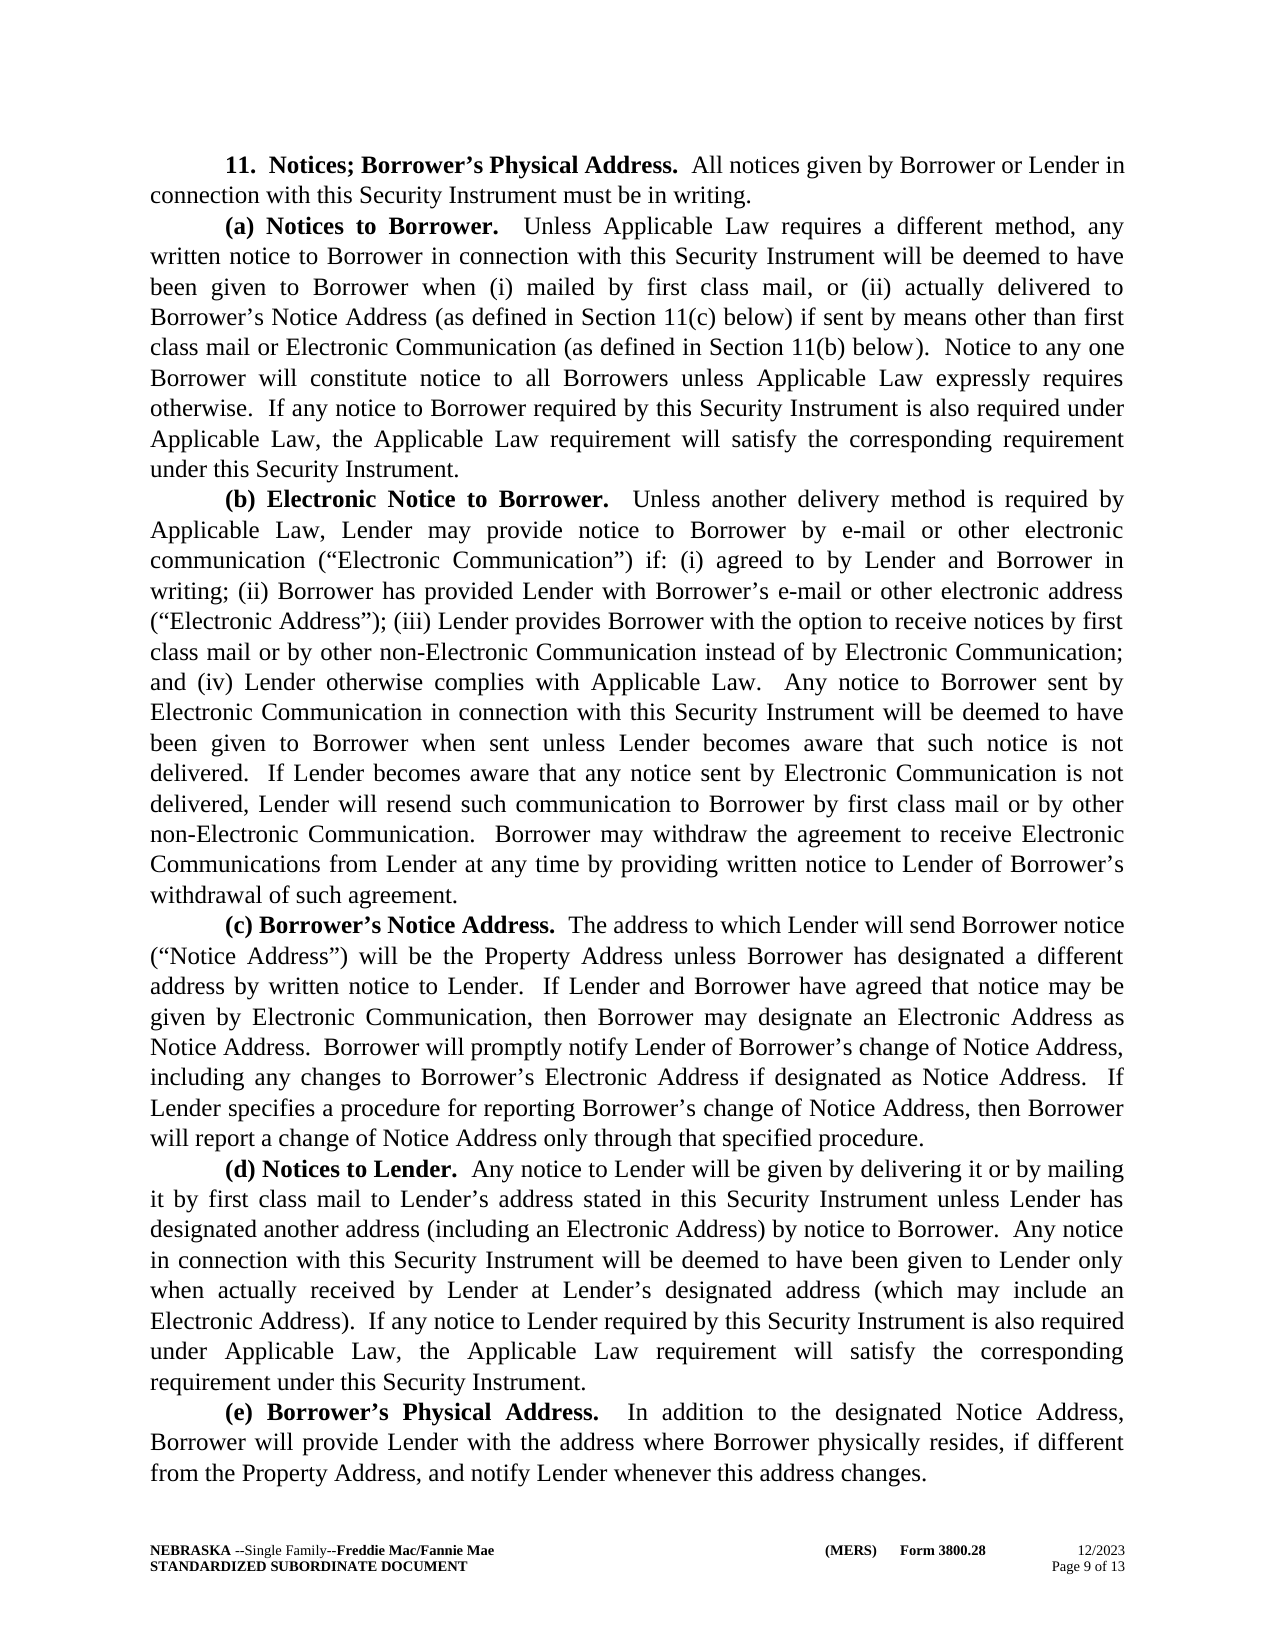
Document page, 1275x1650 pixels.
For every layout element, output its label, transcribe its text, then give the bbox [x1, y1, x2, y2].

text (d) Notices to Lender. Any notice to Lender will be given by delivering it or by mailing it by first class mail to Lender’s address stated in this Security Instrument unless Lender has designated another address (including an Electronic Address) by notice to Borrower. Any notice in connection with this Security Instrument will be deemed to have been given to Lender only when actually received by Lender at Lender’s designated address (which may include an Electronic Address). If any notice to Lender required by this Security Instrument is also required under Applicable Law, the Applicable Law requirement will satisfy the corresponding requirement under this Security Instrument. [150, 1154, 1125, 1395]
text (b) Electronic Notice to Borrower. Unless another delivery method is required by Applicable Law, Lender may provide notice to Borrower by e-mail or other electronic communication (“Electronic Communication”) if: (i) agreed to by Lender and Borrower in writing; (ii) Borrower has provided Lender with Borrower’s e-mail or other electronic address (“Electronic Address”); (iii) Lender provides Borrower with the option to receive notices by first class mail or by other non-Electronic Communication instead of by Electronic Communication; and (iv) Lender otherwise complies with Applicable Law. Any notice to Borrower sent by Electronic Communication in connection with this Security Instrument will be deemed to have been given to Borrower when sent unless Lender becomes aware that such notice is not delivered. If Lender becomes aware that any notice sent by Electronic Communication is not delivered, Lender will resend such communication to Borrower by first class mail or by other non-Electronic Communication. Borrower may withdraw the agreement to receive Electronic Communications from Lender at any time by providing written notice to Lender of Borrower’s withdrawal of such agreement. [150, 484, 1125, 909]
text 11. Notices; Borrower’s Physical Address. All notices given by Borrower or Lender in connection with this Security Instrument must be in writing. [150, 150, 1125, 209]
text (c) Borrower’s Notice Address. The address to which Lender will send Borrower notice (“Notice Address”) will be the Property Address unless Borrower has designated a different address by written notice to Lender. If Lender and Borrower have agreed that notice may be given by Electronic Communication, then Borrower may designate an Electronic Address as Notice Address. Borrower will promptly notify Lender of Borrower’s change of Notice Address, including any changes to Borrower’s Electronic Address if designated as Notice Address. If Lender specifies a procedure for reporting Borrower’s change of Notice Address, then Borrower will report a change of Notice Address only through that specified procedure. [150, 910, 1125, 1152]
text (a) Notices to Borrower. Unless Applicable Law requires a different method, any written notice to Borrower in connection with this Security Instrument will be deemed to have been given to Borrower when (i) mailed by first class mail, or (ii) actually delivered to Borrower’s Notice Address (as defined in Section 11(c) below) if sent by means other than first class mail or Electronic Communication (as defined in Section 11(b) below). Notice to any one Borrower will constitute notice to all Borrowers unless Applicable Law expressly requires otherwise. If any notice to Borrower required by this Security Instrument is also required under Applicable Law, the Applicable Law requirement will satisfy the corresponding requirement under this Security Instrument. [150, 211, 1125, 483]
text (e) Borrower’s Physical Address. In addition to the designated Notice Address, Borrower will provide Lender with the address where Borrower physically resides, if different from the Property Address, and notify Lender whenever this address changes. [150, 1397, 1125, 1487]
